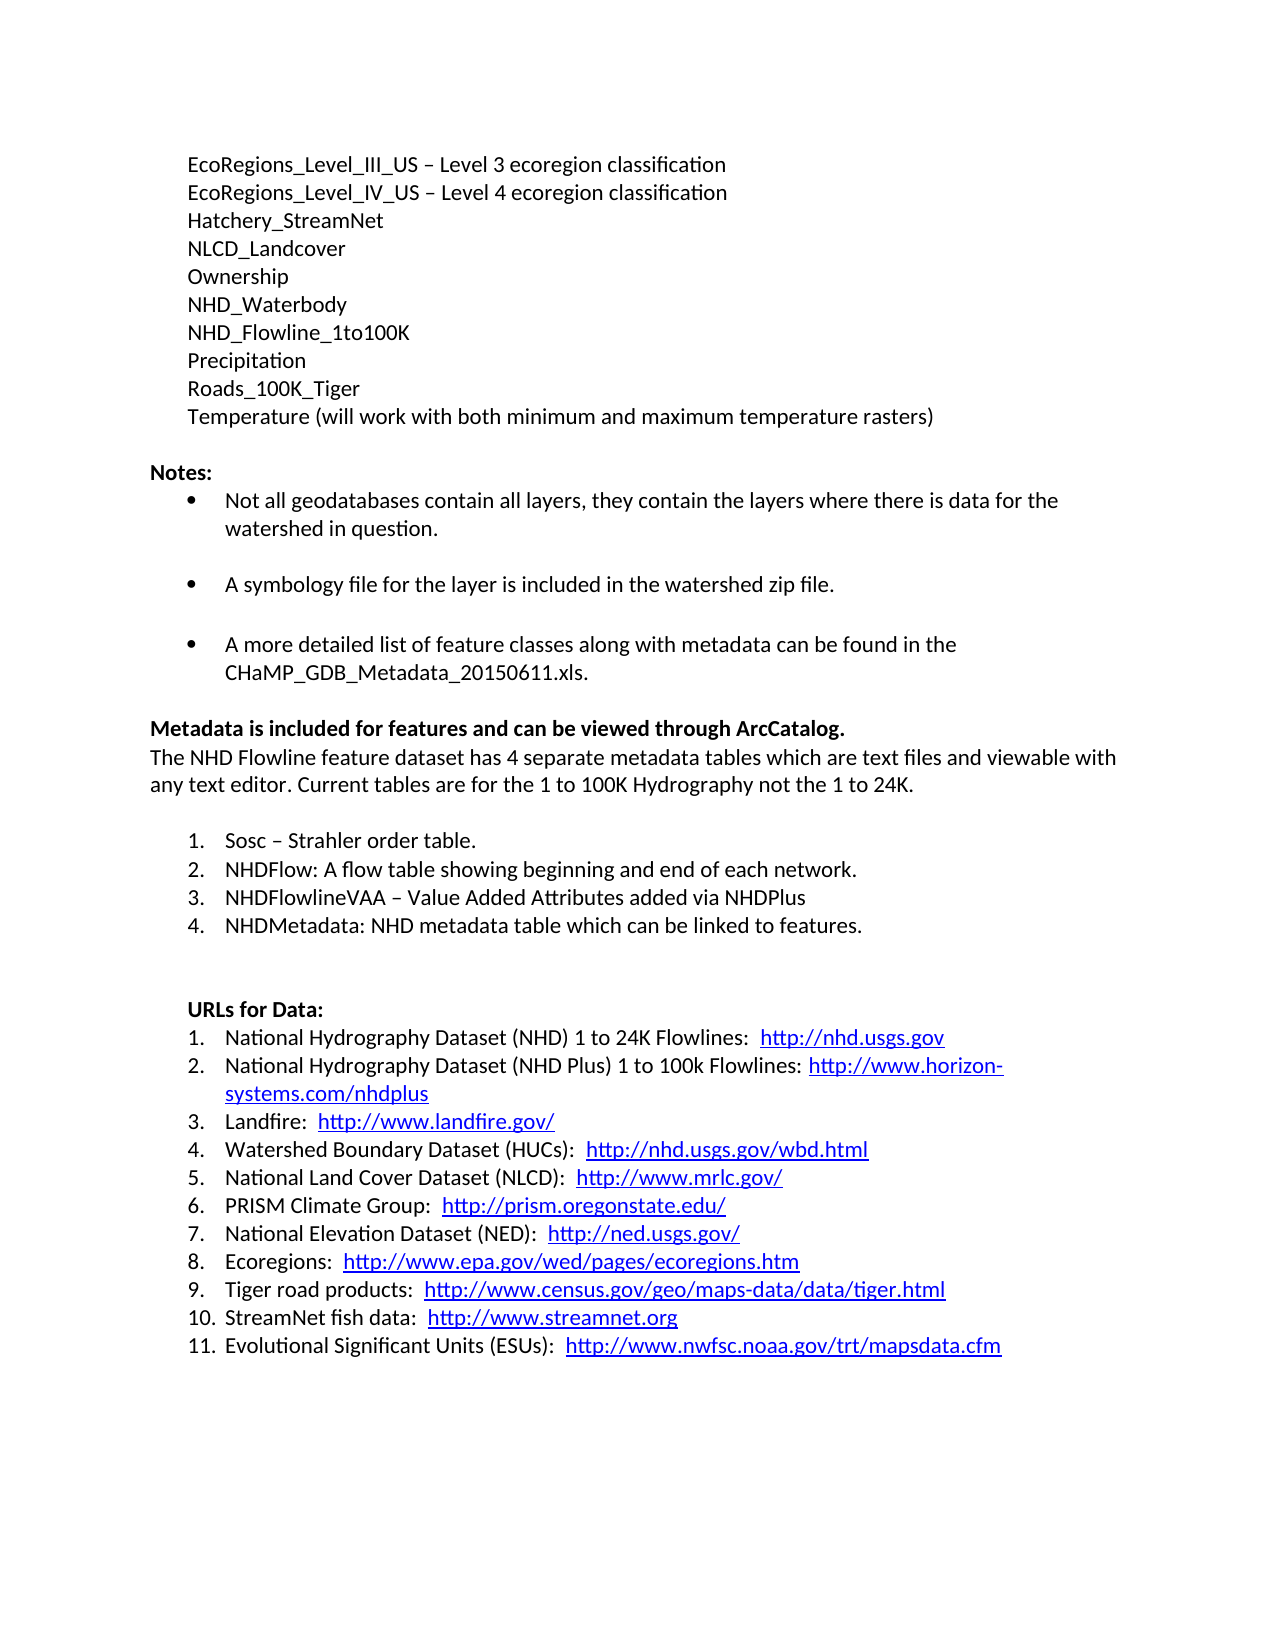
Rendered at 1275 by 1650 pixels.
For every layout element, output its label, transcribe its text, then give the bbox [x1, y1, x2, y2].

text Notes: [150, 458, 1125, 486]
text NHD_Waterbody [187, 290, 1125, 318]
list Ecoregions: http://www.epa.gov/wed/pages/ecoregions.htm [187, 1247, 1125, 1275]
text Metadata is included for features and can be viewed through ArcCatalog. [150, 714, 1125, 743]
list NHDFlow: A flow table showing beginning and end of each network. [187, 855, 1125, 883]
list StreamNet fish data: http://www.streamnet.org [187, 1303, 1125, 1331]
list PRISM Climate Group: http://prism.oregonstate.edu/ [187, 1191, 1125, 1219]
list Sosc – Strahler order table. [187, 827, 1125, 855]
list National Hydrography Dataset (NHD) 1 to 24K Flowlines: http://nhd.usgs.gov [187, 1023, 1125, 1051]
text Temperature (will work with both minimum and maximum temperature rasters) [187, 402, 1125, 430]
list National Elevation Dataset (NED): http://ned.usgs.gov/ [187, 1219, 1125, 1247]
text EcoRegions_Level_III_US – Level 3 ecoregion classification [187, 150, 1125, 178]
text Ownership [187, 262, 1125, 290]
list Evolutional Significant Units (ESUs): http://www.nwfsc.noaa.gov/trt/mapsdata.cfm [187, 1331, 1125, 1359]
text NHD_Flowline_1to100K [187, 318, 1125, 346]
list Landfire: http://www.landfire.gov/ [187, 1107, 1125, 1135]
list NHDFlowlineVAA – Value Added Attributes added via NHDPlus [187, 883, 1125, 911]
text Roads_100K_Tiger [187, 374, 1125, 402]
text NLCD_Landcover [187, 234, 1125, 262]
list National Land Cover Dataset (NLCD): http://www.mrlc.gov/ [187, 1163, 1125, 1191]
text Precipitation [187, 346, 1125, 374]
list A symbology file for the layer is included in the watershed zip file. [187, 570, 1125, 598]
list Tiger road products: http://www.census.gov/geo/maps-data/data/tiger.html [187, 1275, 1125, 1303]
list A more detailed list of feature classes along with metadata can be found in the CHaMP_GDB_Metadata_20150611.xls. [187, 631, 1125, 687]
list Watershed Boundary Dataset (HUCs): http://nhd.usgs.gov/wbd.html [187, 1135, 1125, 1163]
text The NHD Flowline feature dataset has 4 separate metadata tables which are text files and viewable with any text editor. Current tables are for the 1 to 100K Hydrography not the 1 to 24K. [150, 743, 1125, 799]
list National Hydrography Dataset (NHD Plus) 1 to 100k Flowlines: http://www.horizon-systems.com/nhdplus [187, 1051, 1125, 1107]
text Hatchery_StreamNet [187, 206, 1125, 234]
text EcoRegions_Level_IV_US – Level 4 ecoregion classification [187, 178, 1125, 206]
list NHDMetadata: NHD metadata table which can be linked to features. [187, 911, 1125, 939]
text URLs for Data: [187, 995, 1125, 1023]
list Not all geodatabases contain all layers, they contain the layers where there is data for the watershed in question. [187, 486, 1125, 542]
